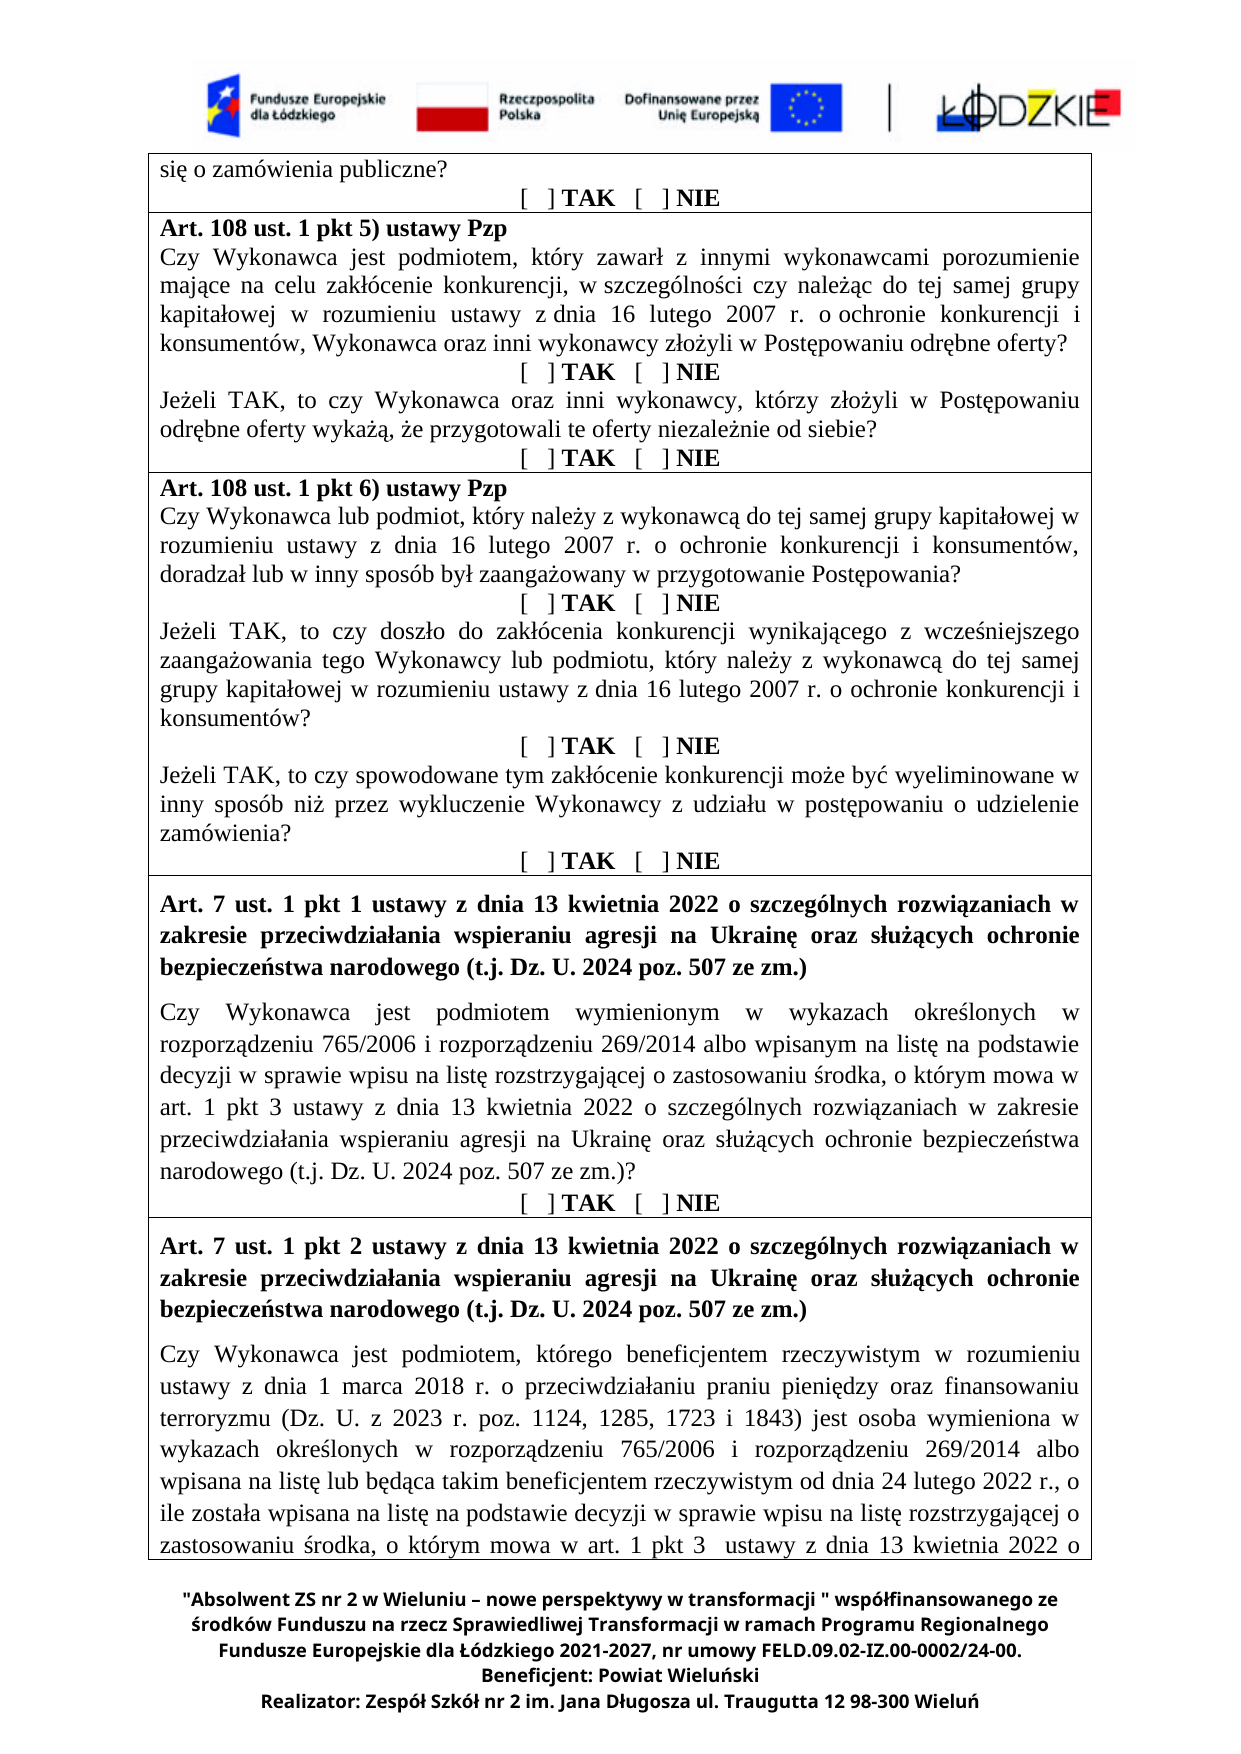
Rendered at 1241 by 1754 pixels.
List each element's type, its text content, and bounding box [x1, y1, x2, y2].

table_cell Art. 7 ust. 1 pkt 1 ustawy z dnia 13 kwietnia 2022 o szczególnych rozwiązaniach w zakresie przeciwdziałania wspieraniu agresji na Ukrainę oraz służących ochronie bezpieczeństwa narodowego (t.j. Dz. U. 2024 poz. 507 ze zm.) Czy Wykonawca jest podmiotem wymienionym w wykazach określonych w rozporządzeniu 765/2006 i rozporządzeniu 269/2014 albo wpisanym na listę na podstawie decyzji w sprawie wpisu na listę rozstrzygającej o zastosowaniu środka, o którym mowa w art. 1 pkt 3 ustawy z dnia 13 kwietnia 2022 o szczególnych rozwiązaniach w zakresie przeciwdziałania wspieraniu agresji na Ukrainę oraz służących ochronie bezpieczeństwa narodowego (t.j. Dz. U. 2024 poz. 507 ze zm.)? [ ] TAK [ ] NIE [149, 876, 1091, 1217]
table_cell Art. 108 ust. 1 pkt 6) ustawy Pzp Czy Wykonawca lub podmiot, który należy z wykonawcą do tej samej grupy kapitałowej w rozumieniu ustawy z dnia 16 lutego 2007 r. o ochronie konkurencji i konsumentów, doradzał lub w inny sposób był zaangażowany w przygotowanie Postępowania? [ ] TAK [ ] NIE Jeżeli TAK, to czy doszło do zakłócenia konkurencji wynikającego z wcześniejszego zaangażowania tego Wykonawcy lub podmiotu, który należy z wykonawcą do tej samej grupy kapitałowej w rozumieniu ustawy z dnia 16 lutego 2007 r. o ochronie konkurencji i konsumentów? [ ] TAK [ ] NIE Jeżeli TAK, to czy spowodowane tym zakłócenie konkurencji może być wyeliminowane w inny sposób niż przez wykluczenie Wykonawcy z udziału w postępowaniu o udzielenie zamówienia? [ ] TAK [ ] NIE [149, 473, 1091, 875]
picture [192, 59, 1137, 154]
table_cell Art. 108 ust. 1 pkt 5) ustawy Pzp Czy Wykonawca jest podmiotem, który zawarł z innymi wykonawcami porozumienie mające na celu zakłócenie konkurencji, w szczególności czy należąc do tej samej grupy kapitałowej w rozumieniu ustawy z dnia 16 lutego 2007 r. o ochronie konkurencji i konsumentów, Wykonawca oraz inni wykonawcy złożyli w Postępowaniu odrębne oferty? [ ] TAK [ ] NIE Jeżeli TAK, to czy Wykonawca oraz inni wykonawcy, którzy złożyli w Postępowaniu odrębne oferty wykażą, że przygotowali te oferty niezależnie od siebie? [ ] TAK [ ] NIE [149, 213, 1091, 472]
